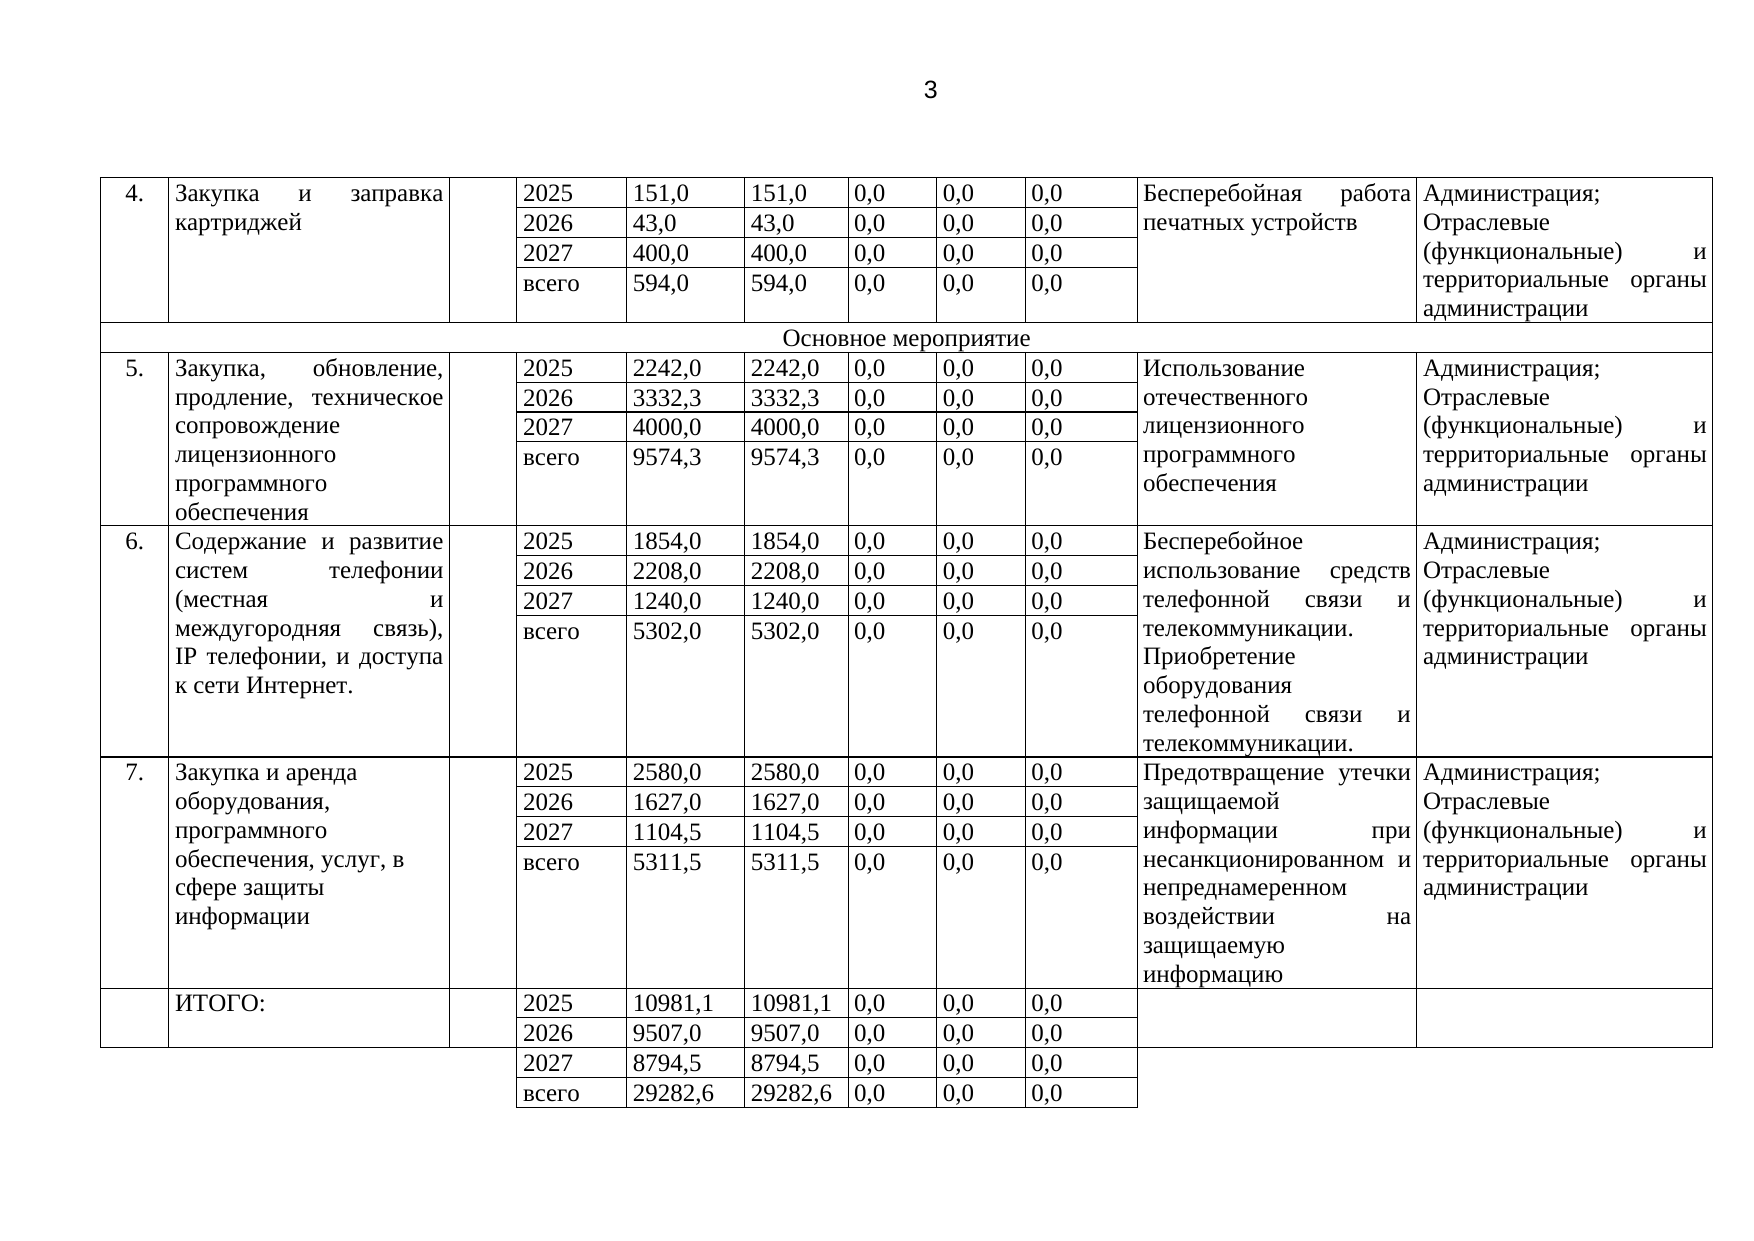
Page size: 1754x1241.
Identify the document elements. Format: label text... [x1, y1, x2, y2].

table_cell 0,0 [1026, 787, 1137, 816]
table_cell 0,0 [849, 238, 936, 267]
table_cell 151,0 [745, 178, 848, 207]
table_cell Бесперебойное использование средств телефонной связи и телекоммуникации. Приобретение оборудования телефонной связи и телекоммуникации. [1138, 526, 1416, 756]
table_cell 0,0 [937, 1048, 1025, 1077]
table_cell 0,0 [937, 556, 1025, 585]
table_cell Закупка и заправка картриджей [169, 178, 449, 322]
table_cell 0,0 [1026, 586, 1137, 615]
table_cell 0,0 [1026, 1048, 1137, 1077]
table_cell 594,0 [627, 268, 744, 322]
table_cell 0,0 [849, 758, 936, 786]
table_cell 29282,6 [745, 1078, 848, 1107]
table_cell 400,0 [627, 238, 744, 267]
table_cell всего [517, 268, 626, 322]
table_cell 1627,0 [745, 787, 848, 816]
table_cell 5311,5 [627, 847, 744, 987]
table_cell 0,0 [937, 208, 1025, 237]
table_cell 0,0 [849, 383, 936, 411]
table_cell 0,0 [1026, 526, 1137, 555]
table_cell 400,0 [745, 238, 848, 267]
table_cell Содержание и развитие систем телефонии (местная и междугородняя связь), IP телефонии, и доступа к сети Интернет. [169, 526, 449, 756]
table_cell [450, 758, 516, 987]
table_cell 0,0 [849, 526, 936, 555]
table_cell 0,0 [937, 353, 1025, 382]
table_cell 8794,5 [745, 1048, 848, 1077]
table_cell 0,0 [1026, 989, 1137, 1017]
table_cell [450, 178, 516, 322]
table_cell 0,0 [937, 268, 1025, 322]
table_cell 43,0 [745, 208, 848, 237]
table_cell 0,0 [849, 208, 936, 237]
table_cell 151,0 [627, 178, 744, 207]
table_cell 0,0 [937, 1018, 1025, 1047]
table_cell 5302,0 [745, 616, 848, 756]
table_cell 0,0 [937, 442, 1025, 525]
table_cell [450, 526, 516, 756]
table_cell [1138, 989, 1416, 1047]
table_cell 10981,1 [745, 989, 848, 1017]
table_cell 7. [101, 758, 168, 987]
table_cell Предотвращение утечки защищаемой информации при несанкционированном и непреднамеренном воздействии на защищаемую информацию [1138, 758, 1416, 987]
table_cell Бесперебойная работа печатных устройств [1138, 178, 1416, 322]
table_cell 2025 [517, 178, 626, 207]
table_cell 0,0 [1026, 238, 1137, 267]
table_cell [1417, 989, 1712, 1047]
table_cell 0,0 [1026, 556, 1137, 585]
table_cell 0,0 [937, 616, 1025, 756]
table_cell 0,0 [849, 586, 936, 615]
table_cell 2027 [517, 1048, 626, 1077]
table_cell 0,0 [1026, 178, 1137, 207]
table_cell 0,0 [937, 586, 1025, 615]
table_cell 0,0 [1026, 413, 1137, 441]
table_cell 2025 [517, 526, 626, 555]
table_cell 2026 [517, 383, 626, 411]
table_cell 29282,6 [627, 1078, 744, 1107]
table_cell 1240,0 [627, 586, 744, 615]
table_cell всего [517, 847, 626, 987]
table_cell 0,0 [937, 787, 1025, 816]
table_cell всего [517, 1078, 626, 1107]
table_cell 0,0 [849, 787, 936, 816]
table_cell 0,0 [849, 847, 936, 987]
table_cell 5311,5 [745, 847, 848, 987]
table_cell [450, 989, 516, 1047]
table_cell 0,0 [849, 413, 936, 441]
table_cell 2025 [517, 758, 626, 786]
table_cell Администрация; Отраслевые (функциональные) и территориальные органы администрации [1417, 758, 1712, 987]
table_cell 9507,0 [627, 1018, 744, 1047]
table_cell 0,0 [849, 268, 936, 322]
table_cell 2242,0 [627, 353, 744, 382]
table_cell 9507,0 [745, 1018, 848, 1047]
table_cell 2027 [517, 413, 626, 441]
table_cell 0,0 [937, 847, 1025, 987]
table_cell ИТОГО: [169, 989, 449, 1047]
table_cell 0,0 [849, 1018, 936, 1047]
table_cell 3332,3 [627, 383, 744, 411]
table_cell 2027 [517, 238, 626, 267]
table_cell 0,0 [1026, 847, 1137, 987]
table_cell 4000,0 [627, 413, 744, 441]
table_cell Использование отечественного лицензионного программного обеспечения [1138, 353, 1416, 525]
table_cell 0,0 [1026, 1018, 1137, 1047]
table_cell 1627,0 [627, 787, 744, 816]
table_cell 0,0 [937, 989, 1025, 1017]
table_cell 0,0 [849, 616, 936, 756]
table_cell 1104,5 [627, 817, 744, 846]
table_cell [1417, 178, 1712, 322]
table_cell 0,0 [1026, 383, 1137, 411]
table_cell 0,0 [937, 238, 1025, 267]
table_cell 0,0 [1026, 758, 1137, 786]
table_cell 0,0 [937, 758, 1025, 786]
table_cell 1854,0 [745, 526, 848, 555]
table_cell 0,0 [1026, 442, 1137, 525]
table_cell 2026 [517, 556, 626, 585]
table_cell 0,0 [937, 383, 1025, 411]
table_cell 2026 [517, 208, 626, 237]
table_cell 0,0 [1026, 208, 1137, 237]
table_cell 0,0 [849, 1048, 936, 1077]
table_cell 2580,0 [627, 758, 744, 786]
table_cell 2208,0 [745, 556, 848, 585]
table_cell 2580,0 [745, 758, 848, 786]
table_cell 0,0 [849, 817, 936, 846]
table_cell 0,0 [1026, 353, 1137, 382]
table_cell 0,0 [937, 817, 1025, 846]
table_cell 0,0 [849, 178, 936, 207]
table_cell 8794,5 [627, 1048, 744, 1077]
table_cell 0,0 [937, 526, 1025, 555]
table_cell 6. [101, 526, 168, 756]
table_cell всего [517, 442, 626, 525]
table_cell 4000,0 [745, 413, 848, 441]
table_cell 4. [101, 178, 168, 322]
table_cell [450, 353, 516, 525]
table_cell 594,0 [745, 268, 848, 322]
table_cell 2025 [517, 353, 626, 382]
table_cell 0,0 [849, 989, 936, 1017]
table_cell Закупка, обновление, продление, техническое сопровождение лицензионного программного обеспечения [169, 353, 449, 525]
table_cell 0,0 [849, 442, 936, 525]
table_cell 1854,0 [627, 526, 744, 555]
table_cell 9574,3 [627, 442, 744, 525]
table_cell 5. [101, 353, 168, 525]
table_cell 2027 [517, 586, 626, 615]
table_cell 0,0 [1026, 817, 1137, 846]
table_cell 0,0 [1026, 1078, 1137, 1107]
table_cell 10981,1 [627, 989, 744, 1017]
table_cell 2026 [517, 1018, 626, 1047]
table_cell 0,0 [1026, 616, 1137, 756]
table_cell Закупка и аренда оборудования, программного обеспечения, услуг, в сфере защиты информации [169, 758, 449, 987]
table_cell 3332,3 [745, 383, 848, 411]
table_cell 2027 [517, 817, 626, 846]
table_cell Основное мероприятие [101, 323, 1712, 352]
table_cell всего [517, 616, 626, 756]
table_cell 5302,0 [627, 616, 744, 756]
table_cell 1104,5 [745, 817, 848, 846]
table_cell Администрация; Отраслевые (функциональные) и территориальные органы администрации [1417, 526, 1712, 756]
table_cell [101, 989, 168, 1047]
table_cell 0,0 [937, 178, 1025, 207]
table_cell 1240,0 [745, 586, 848, 615]
table_cell 0,0 [1026, 268, 1137, 322]
table_cell 0,0 [849, 1078, 936, 1107]
table_cell 0,0 [849, 556, 936, 585]
table_cell 0,0 [937, 413, 1025, 441]
table_cell Администрация; Отраслевые (функциональные) и территориальные органы администрации [1417, 353, 1712, 525]
table_cell 43,0 [627, 208, 744, 237]
table_cell 2025 [517, 989, 626, 1017]
table_cell 2026 [517, 787, 626, 816]
table_cell 2242,0 [745, 353, 848, 382]
table_cell 0,0 [937, 1078, 1025, 1107]
table_cell 9574,3 [745, 442, 848, 525]
table_cell 0,0 [849, 353, 936, 382]
table_cell 2208,0 [627, 556, 744, 585]
